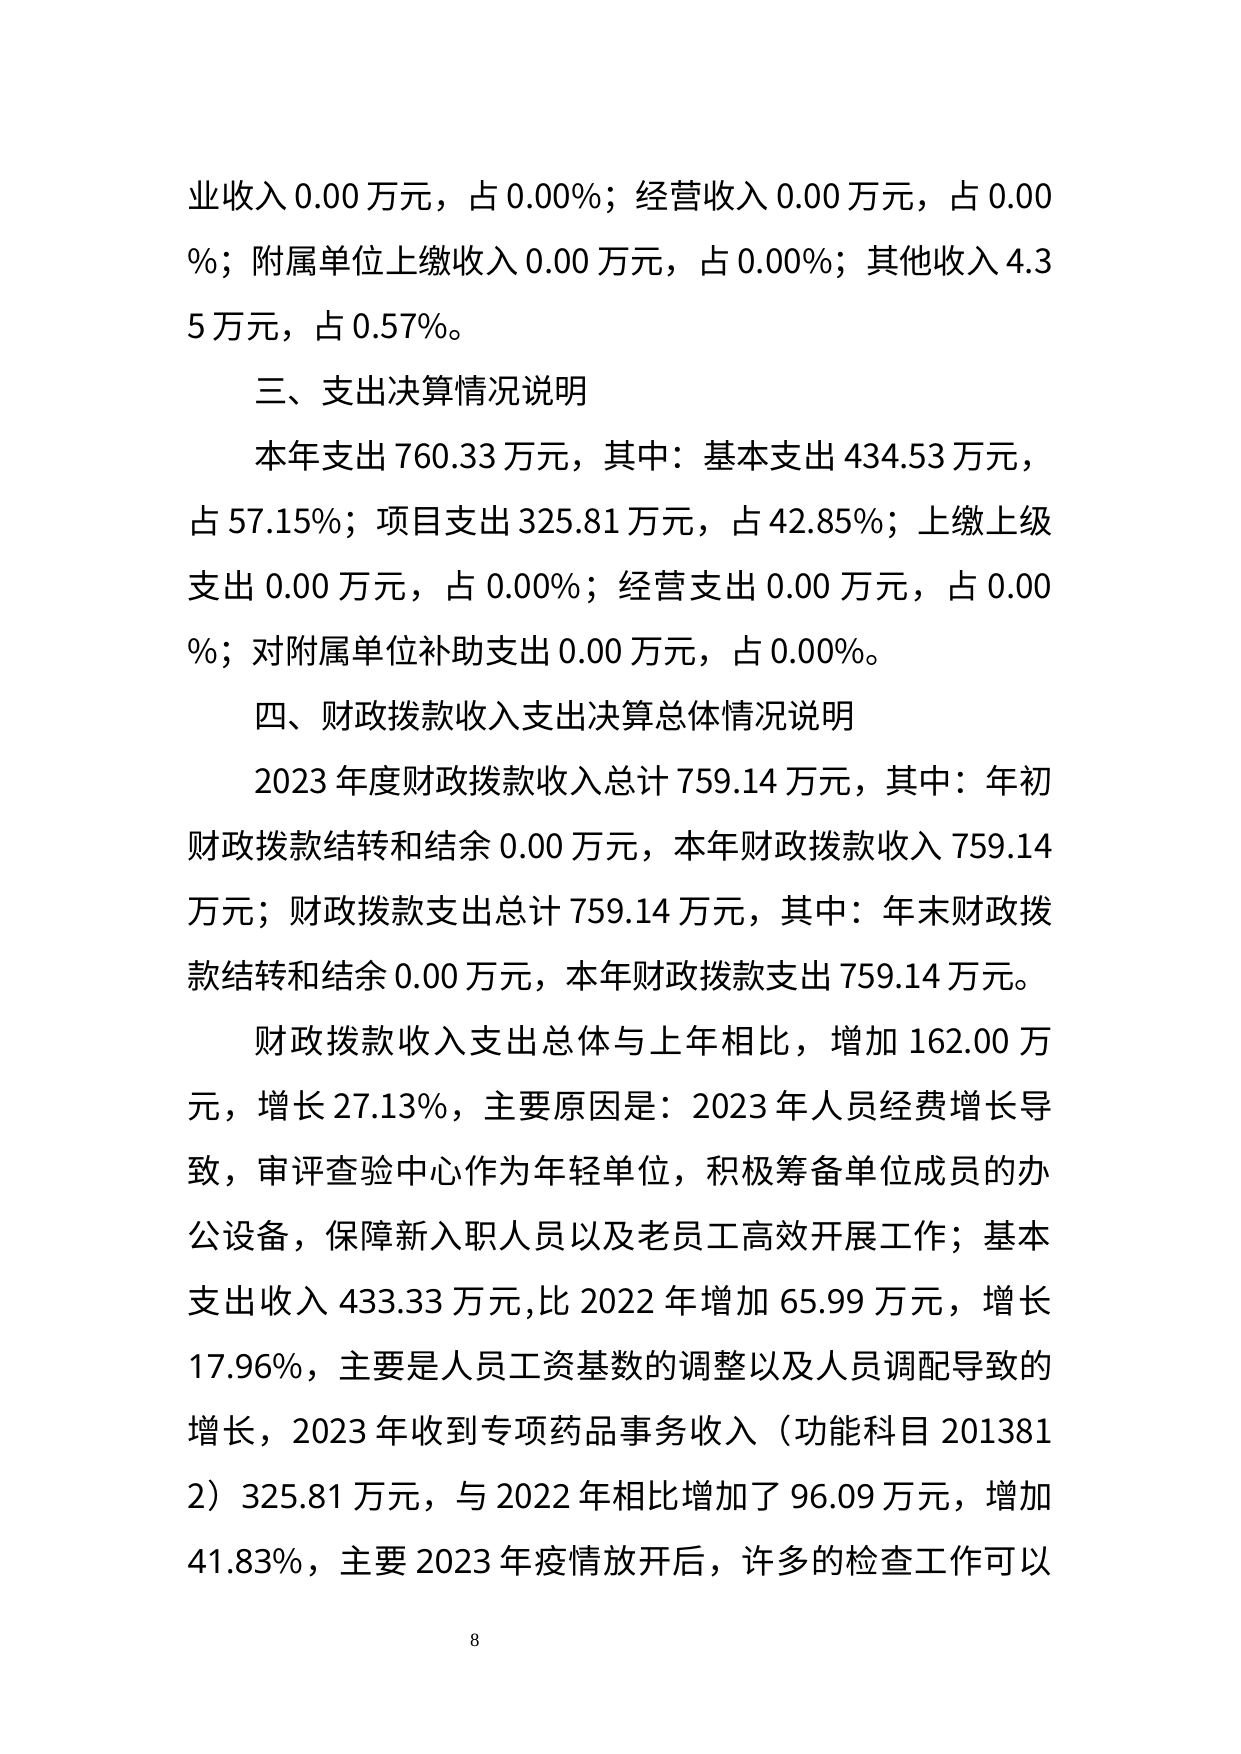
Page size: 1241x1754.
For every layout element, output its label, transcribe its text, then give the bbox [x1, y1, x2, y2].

text 三、支出决算情况说明 [187, 357, 1053, 422]
text 四、财政拨款收入支出决算总体情况说明 [187, 682, 1053, 747]
text 本年支出760.33万元，其中：基本支出434.53万元，占57.15%；项目支出325.81万元，占42.85%；上缴上级支出0.00万元，占0.00%；经营支出0.00万元，占0.00%；对附属单位补助支出0.00万元，占0.00%。 [187, 422, 1053, 682]
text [187, 162, 1053, 357]
text 2023年度财政拨款收入总计759.14万元，其中：年初财政拨款结转和结余0.00万元，本年财政拨款收入759.14万元；财政拨款支出总计759.14万元，其中：年末财政拨款结转和结余0.00万元，本年财政拨款支出759.14万元。 [187, 747, 1053, 1007]
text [187, 1007, 1053, 1592]
